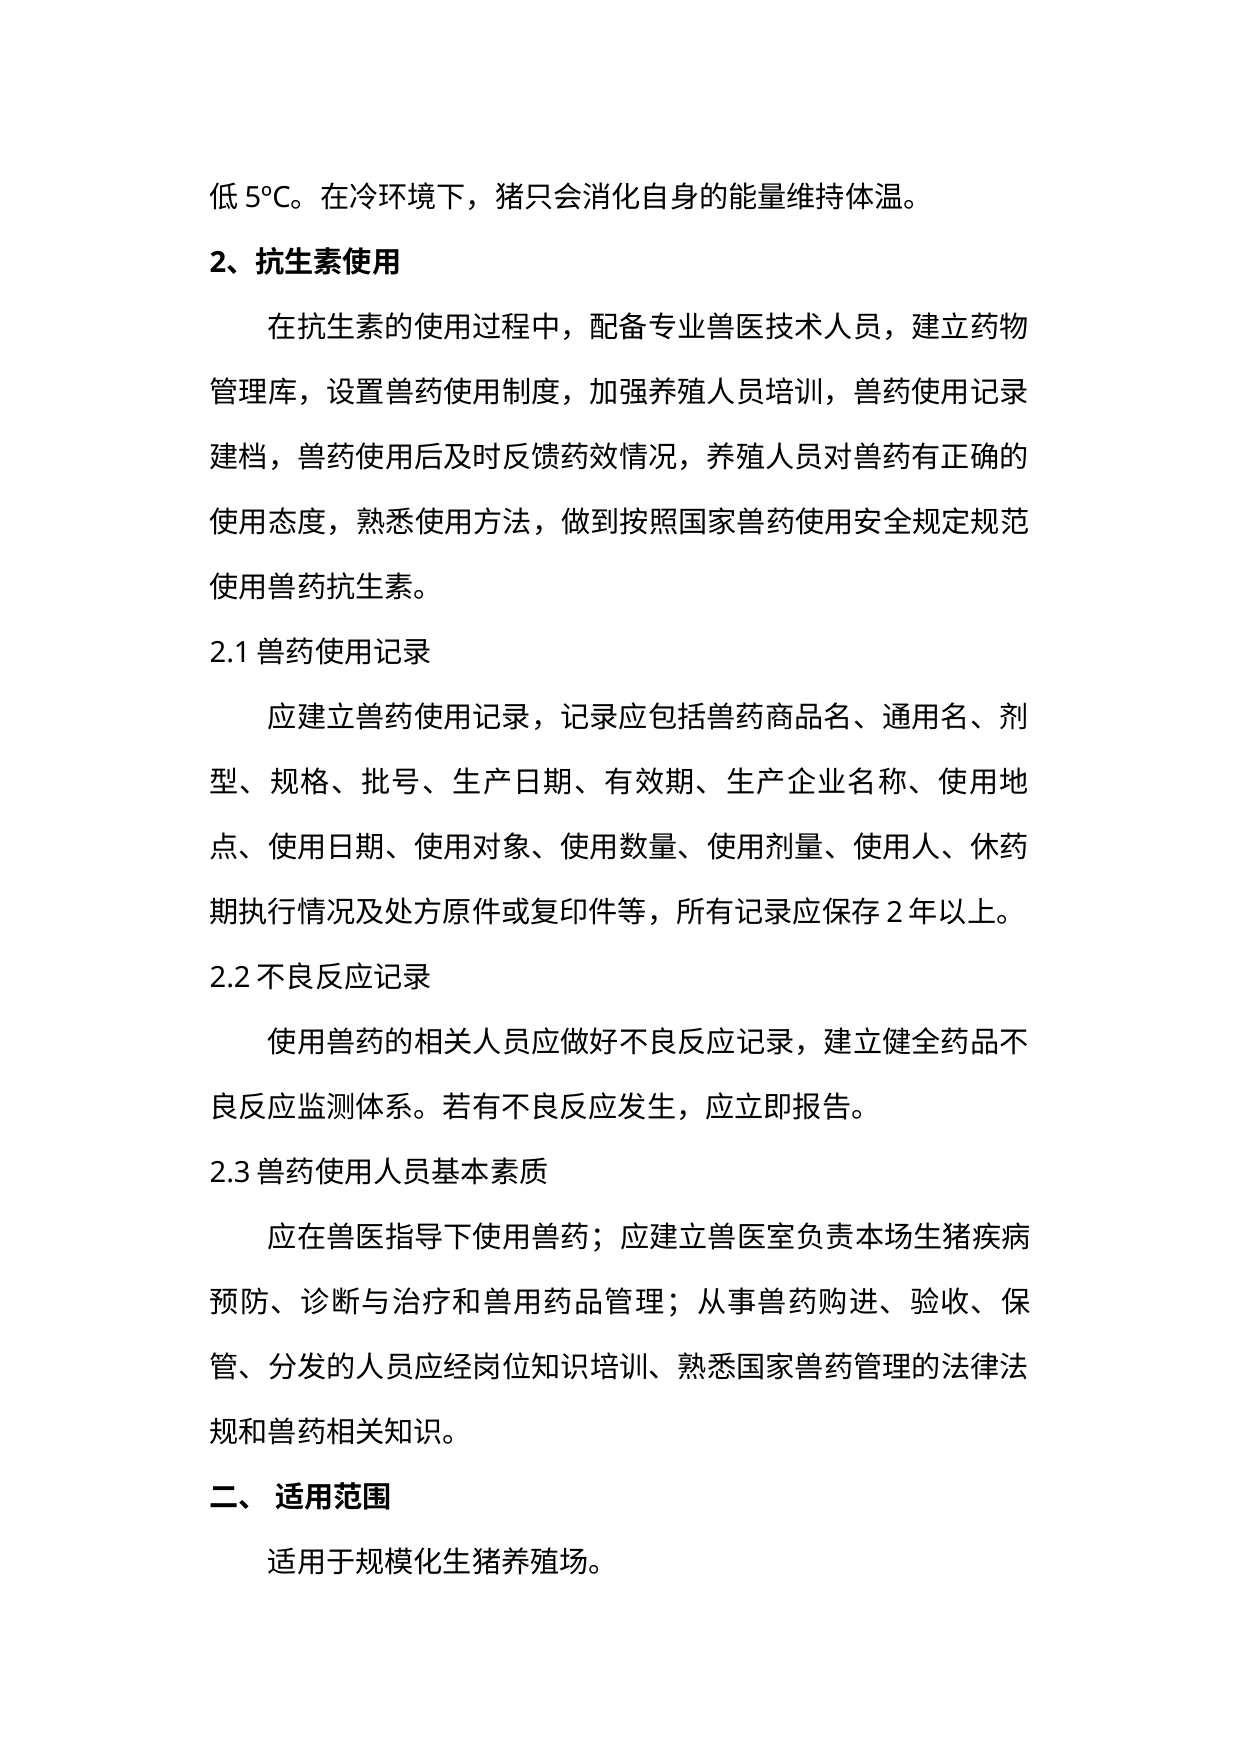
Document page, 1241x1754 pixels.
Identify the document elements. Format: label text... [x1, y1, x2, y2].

text 应建立兽药使用记录，记录应包括兽药商品名、通用名、剂型、规格、批号、生产日期、有效期、生产企业名称、使用地点、使用日期、使用对象、使用数量、使用剂量、使用人、休药期执行情况及处方原件或复印件等，所有记录应保存2年以上。 [209, 682, 1031, 942]
text 适用于规模化生猪养殖场。 [209, 1527, 1031, 1592]
text 应在兽医指导下使用兽药；应建立兽医室负责本场生猪疾病预防、诊断与治疗和兽用药品管理；从事兽药购进、验收、保管、分发的人员应经岗位知识培训、熟悉国家兽药管理的法律法规和兽药相关知识。 [209, 1202, 1031, 1462]
text 2.3兽药使用人员基本素质 [209, 1137, 1031, 1202]
text 2.1兽药使用记录 [209, 617, 1031, 682]
list 在抗生素的使用过程中，配备专业兽医技术人员，建立药物管理库，设置兽药使用制度，加强养殖人员培训，兽药使用记录建档，兽药使用后及时反馈药效情况，养殖人员对兽药有正确的使用态度，熟悉使用方法，做到按照国家兽药使用安全规定规范使用兽药抗生素。 [209, 292, 1031, 617]
text 2.2不良反应记录 [209, 942, 1031, 1007]
list 适用范围 [209, 1462, 1031, 1527]
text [209, 162, 1031, 227]
list 抗生素使用 [209, 227, 1031, 292]
text 使用兽药的相关人员应做好不良反应记录，建立健全药品不良反应监测体系。若有不良反应发生，应立即报告。 [209, 1007, 1031, 1137]
